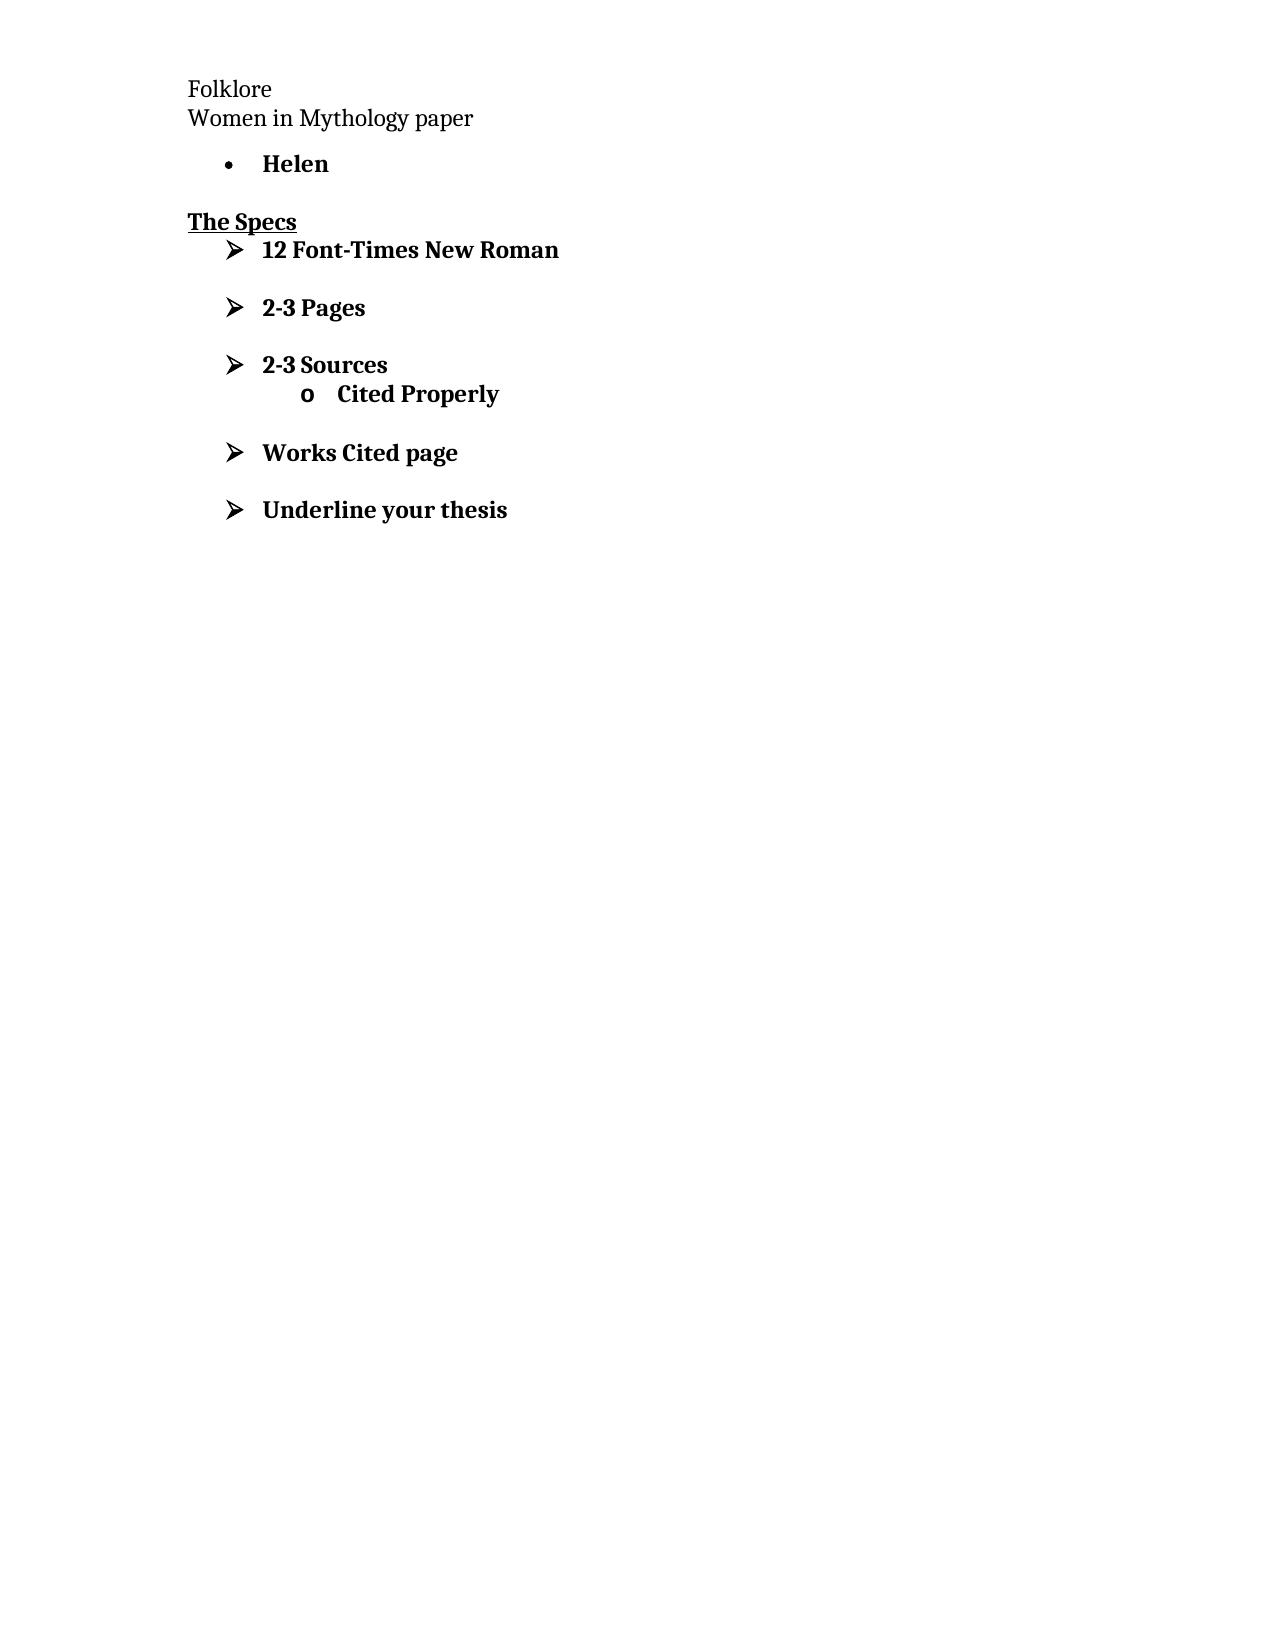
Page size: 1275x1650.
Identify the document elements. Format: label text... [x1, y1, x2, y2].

text The Specs [187, 207, 1087, 236]
list Helen [225, 150, 450, 179]
list 2-3 Sources [225, 351, 1087, 380]
list Cited Properly [300, 380, 1087, 410]
list Underline your thesis [225, 496, 1087, 525]
list Works Cited page [225, 439, 1087, 467]
list 12 Font-Times New Roman [225, 236, 1087, 265]
list 2-3 Pages [225, 294, 1087, 322]
